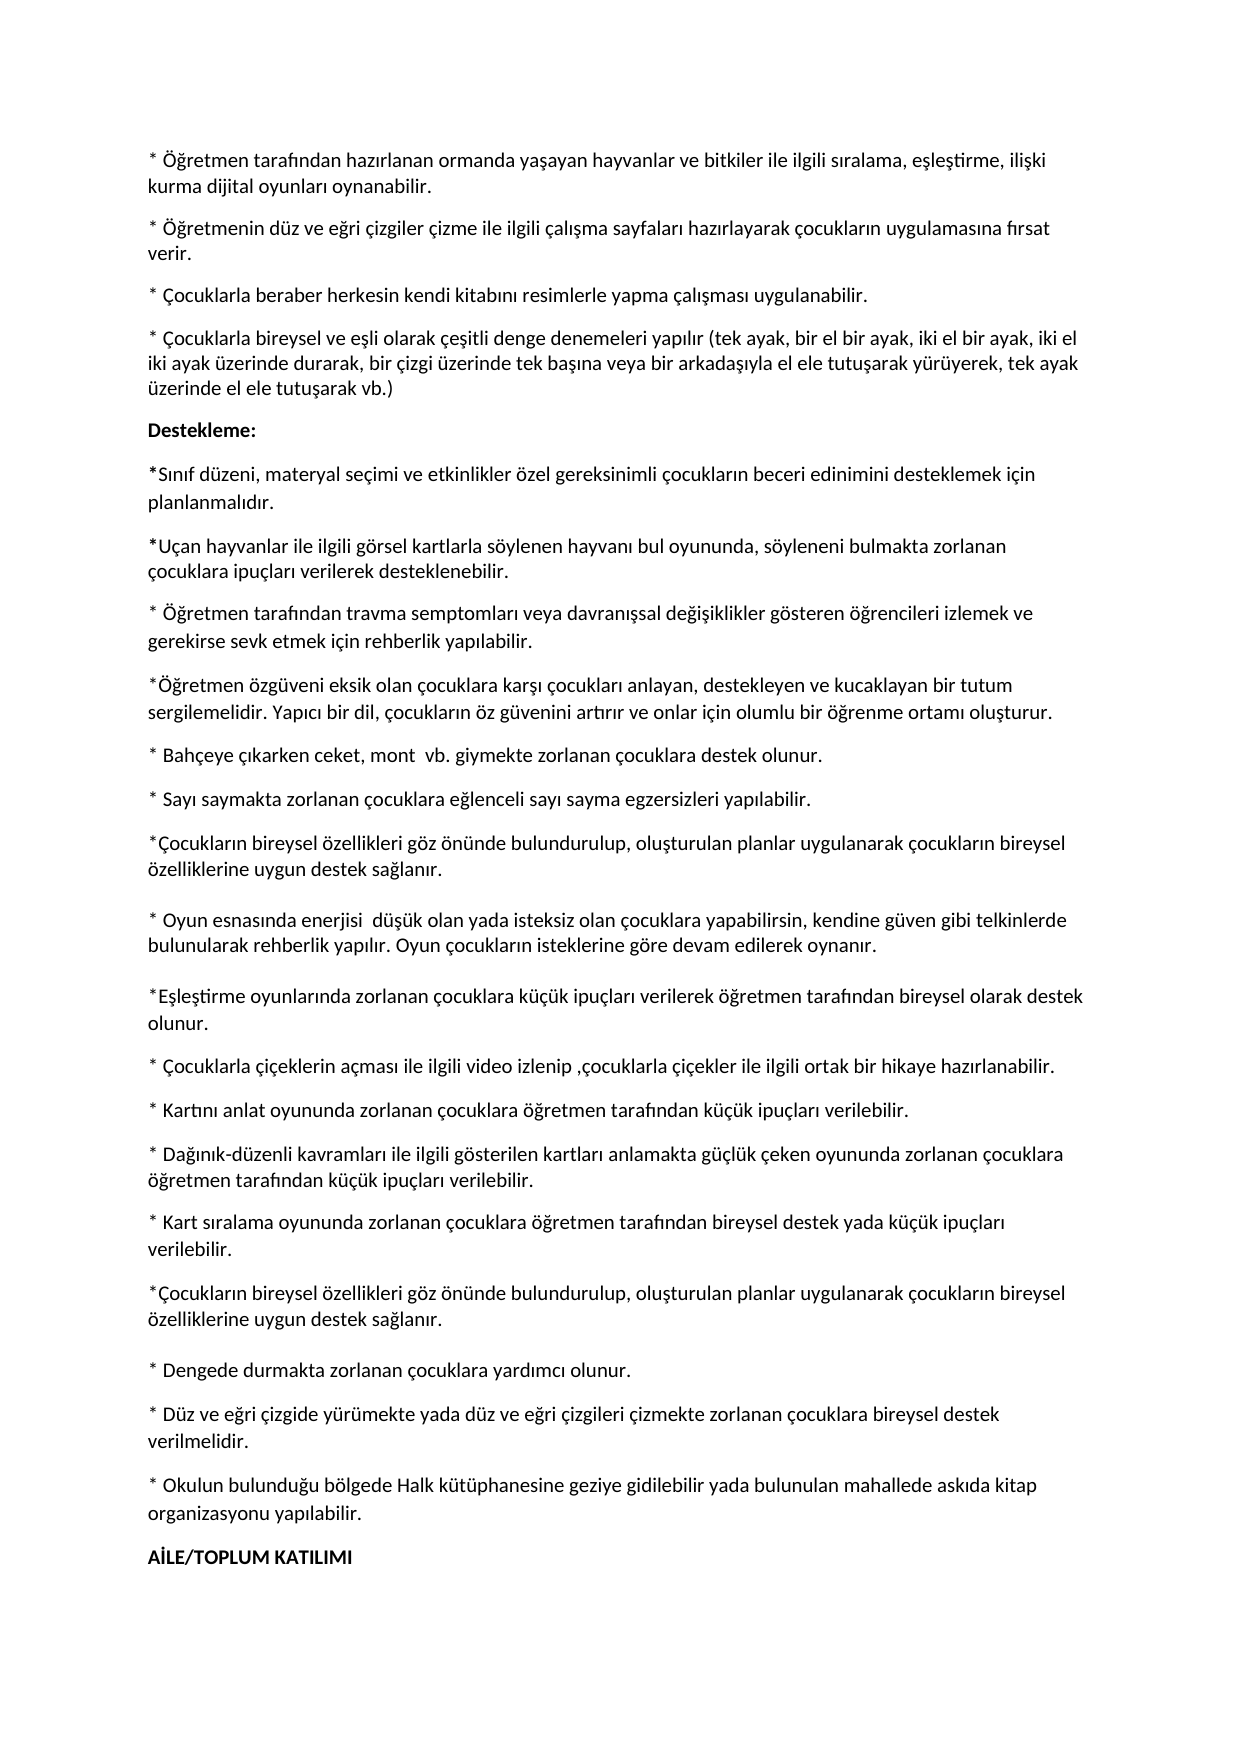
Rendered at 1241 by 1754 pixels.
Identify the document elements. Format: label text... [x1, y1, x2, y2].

text * Kart sıralama oyununda zorlanan çocuklara öğretmen tarafından bireysel destek yada küçük ipuçları verilebilir. [148, 1209, 1093, 1262]
text * Sayı saymakta zorlanan çocuklara eğlenceli sayı sayma egzersizleri yapılabilir. [148, 787, 1093, 812]
text *Öğretmen özgüveni eksik olan çocuklara karşı çocukları anlayan, destekleyen ve kucaklayan bir tutum sergilemelidir. Yapıcı bir dil, çocukların öz güvenini artırır ve onlar için olumlu bir öğrenme ortamı oluşturur. [148, 672, 1093, 724]
text * Okulun bulunduğu bölgede Halk kütüphanesine geziye gidilebilir yada bulunulan mahallede askıda kitap organizasyonu yapılabilir. [148, 1472, 1093, 1525]
text *Çocukların bireysel özellikleri göz önünde bulundurulup, oluşturulan planlar uygulanarak çocukların bireysel özelliklerine uygun destek sağlanır. [148, 831, 1093, 881]
text *Eşleştirme oyunlarında zorlanan çocuklara küçük ipuçları verilerek öğretmen tarafından bireysel olarak destek olunur. [148, 983, 1093, 1035]
text * Bahçeye çıkarken ceket, mont vb. giymekte zorlanan çocuklara destek olunur. [148, 742, 1093, 768]
text * Dağınık-düzenli kavramları ile ilgili gösterilen kartları anlamakta güçlük çeken oyununda zorlanan çocuklara öğretmen tarafından küçük ipuçları verilebilir. [148, 1142, 1093, 1192]
text * Öğretmenin düz ve eğri çizgiler çizme ile ilgili çalışma sayfaları hazırlayarak çocukların uygulamasına fırsat verir. [148, 215, 1093, 266]
text * Kartını anlat oyununda zorlanan çocuklara öğretmen tarafından küçük ipuçları verilebilir. [148, 1098, 1093, 1123]
text * Düz ve eğri çizgide yürümekte yada düz ve eğri çizgileri çizmekte zorlanan çocuklara bireysel destek verilmelidir. [148, 1401, 1093, 1454]
text * Öğretmen tarafından travma semptomları veya davranışsal değişiklikler gösteren öğrencileri izlemek ve gerekirse sevk etmek için rehberlik yapılabilir. [148, 601, 1093, 653]
text * Çocuklarla bireysel ve eşli olarak çeşitli denge denemeleri yapılır (tek ayak, bir el bir ayak, iki el bir ayak, iki el iki ayak üzerinde durarak, bir çizgi üzerinde tek başına veya bir arkadaşıyla el ele tutuşarak yürüyerek, tek ayak üzerinde el ele tutuşarak vb.) [148, 325, 1093, 401]
text * Çocuklarla çiçeklerin açması ile ilgili video izlenip ,çocuklarla çiçekler ile ilgili ortak bir hikaye hazırlanabilir. [148, 1053, 1093, 1079]
text * Oyun esnasında enerjisi düşük olan yada isteksiz olan çocuklara yapabilirsin, kendine güven gibi telkinlerde bulunularak rehberlik yapılır. Oyun çocukların isteklerine göre devam edilerek oynanır. [148, 907, 1093, 958]
text *Uçan hayvanlar ile ilgili görsel kartlarla söylenen hayvanı bul oyununda, söyleneni bulmakta zorlanan çocuklara ipuçları verilerek desteklenebilir. [148, 533, 1093, 584]
text * Öğretmen tarafından hazırlanan ormanda yaşayan hayvanlar ve bitkiler ile ilgili sıralama, eşleştirme, ilişki kurma dijital oyunları oynanabilir. [148, 148, 1093, 198]
text *Çocukların bireysel özellikleri göz önünde bulundurulup, oluşturulan planlar uygulanarak çocukların bireysel özelliklerine uygun destek sağlanır. [148, 1281, 1093, 1331]
text * Dengede durmakta zorlanan çocuklara yardımcı olunur. [148, 1357, 1093, 1382]
text * Çocuklarla beraber herkesin kendi kitabını resimlerle yapma çalışması uygulanabilir. [148, 283, 1093, 308]
text AİLE/TOPLUM KATILIMI [148, 1544, 1093, 1569]
text Destekleme: [148, 418, 1093, 443]
text *Sınıf düzeni, materyal seçimi ve etkinlikler özel gereksinimli çocukların beceri edinimini desteklemek için planlanmalıdır. [148, 462, 1093, 514]
